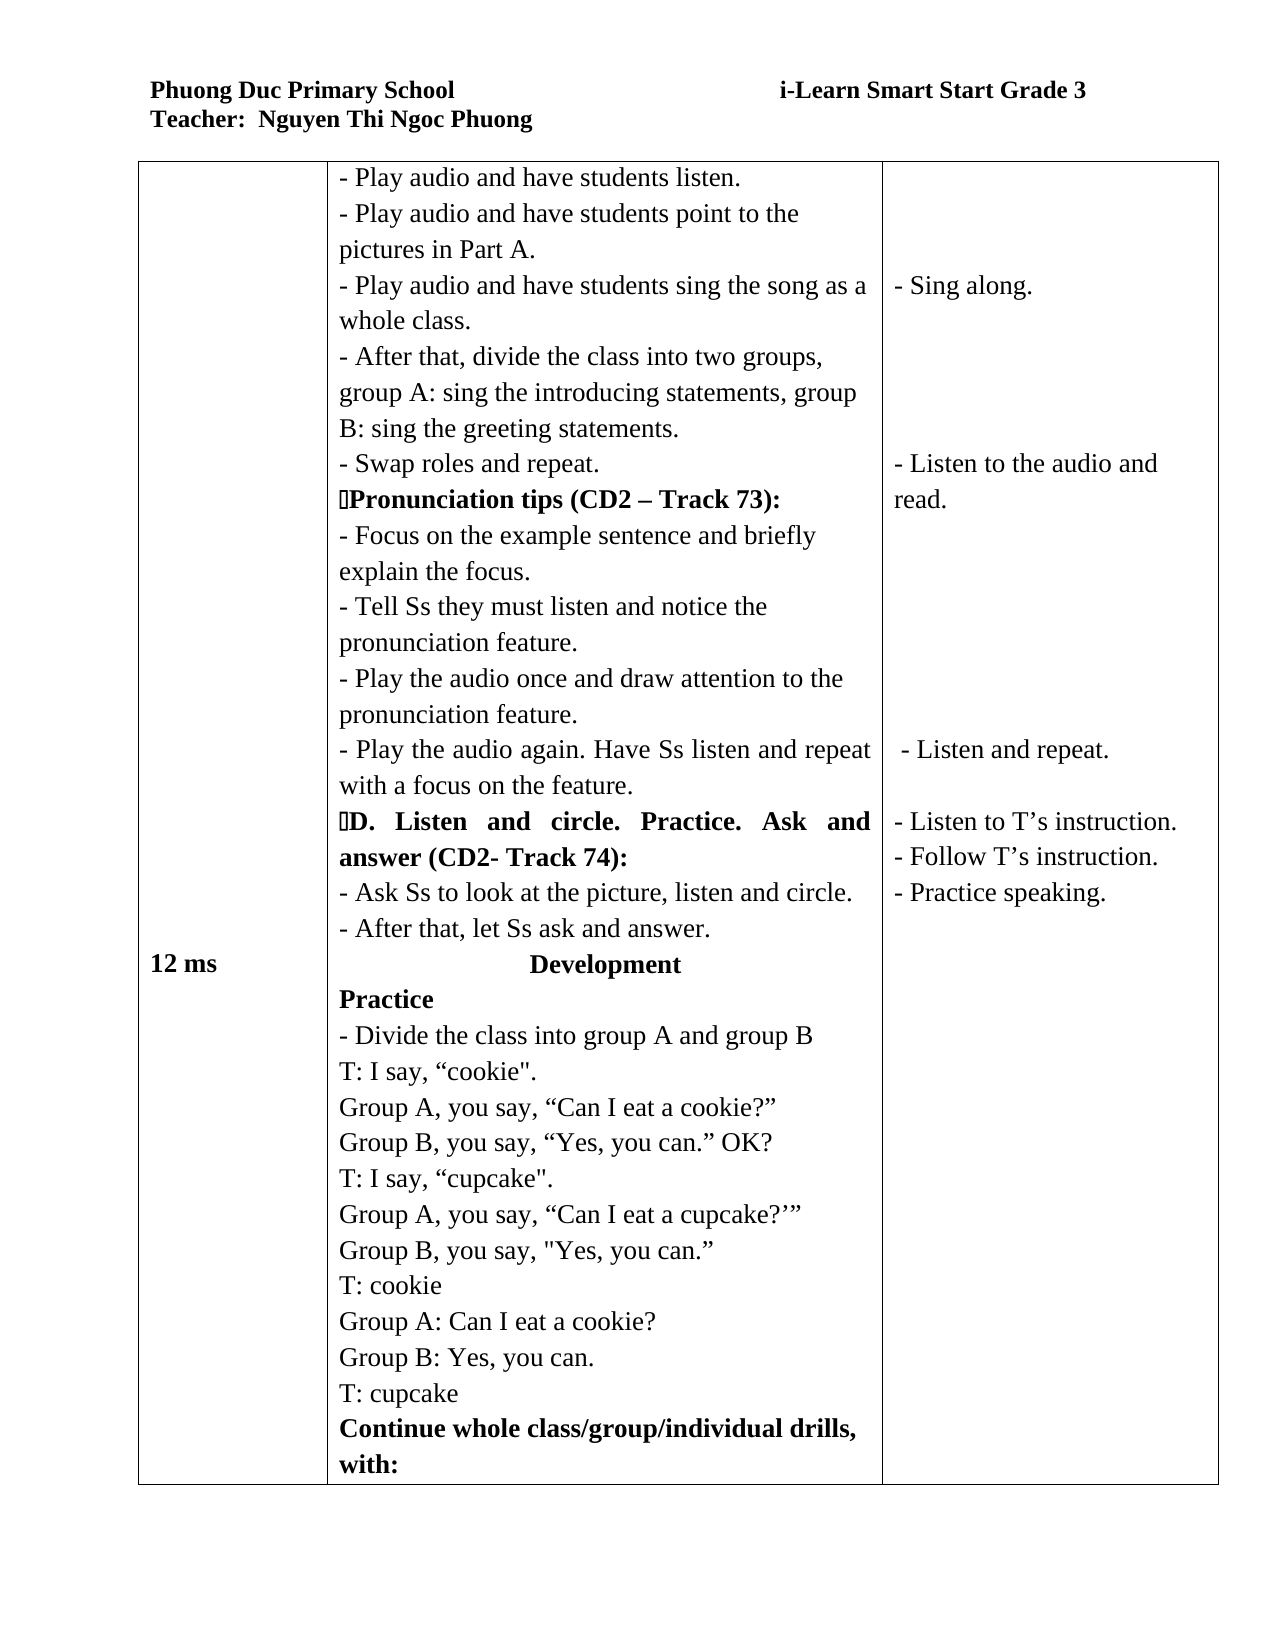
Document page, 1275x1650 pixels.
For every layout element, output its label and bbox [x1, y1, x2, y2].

table_cell [328, 162, 882, 1483]
table_cell [883, 162, 1218, 1483]
table_cell [139, 162, 327, 1483]
